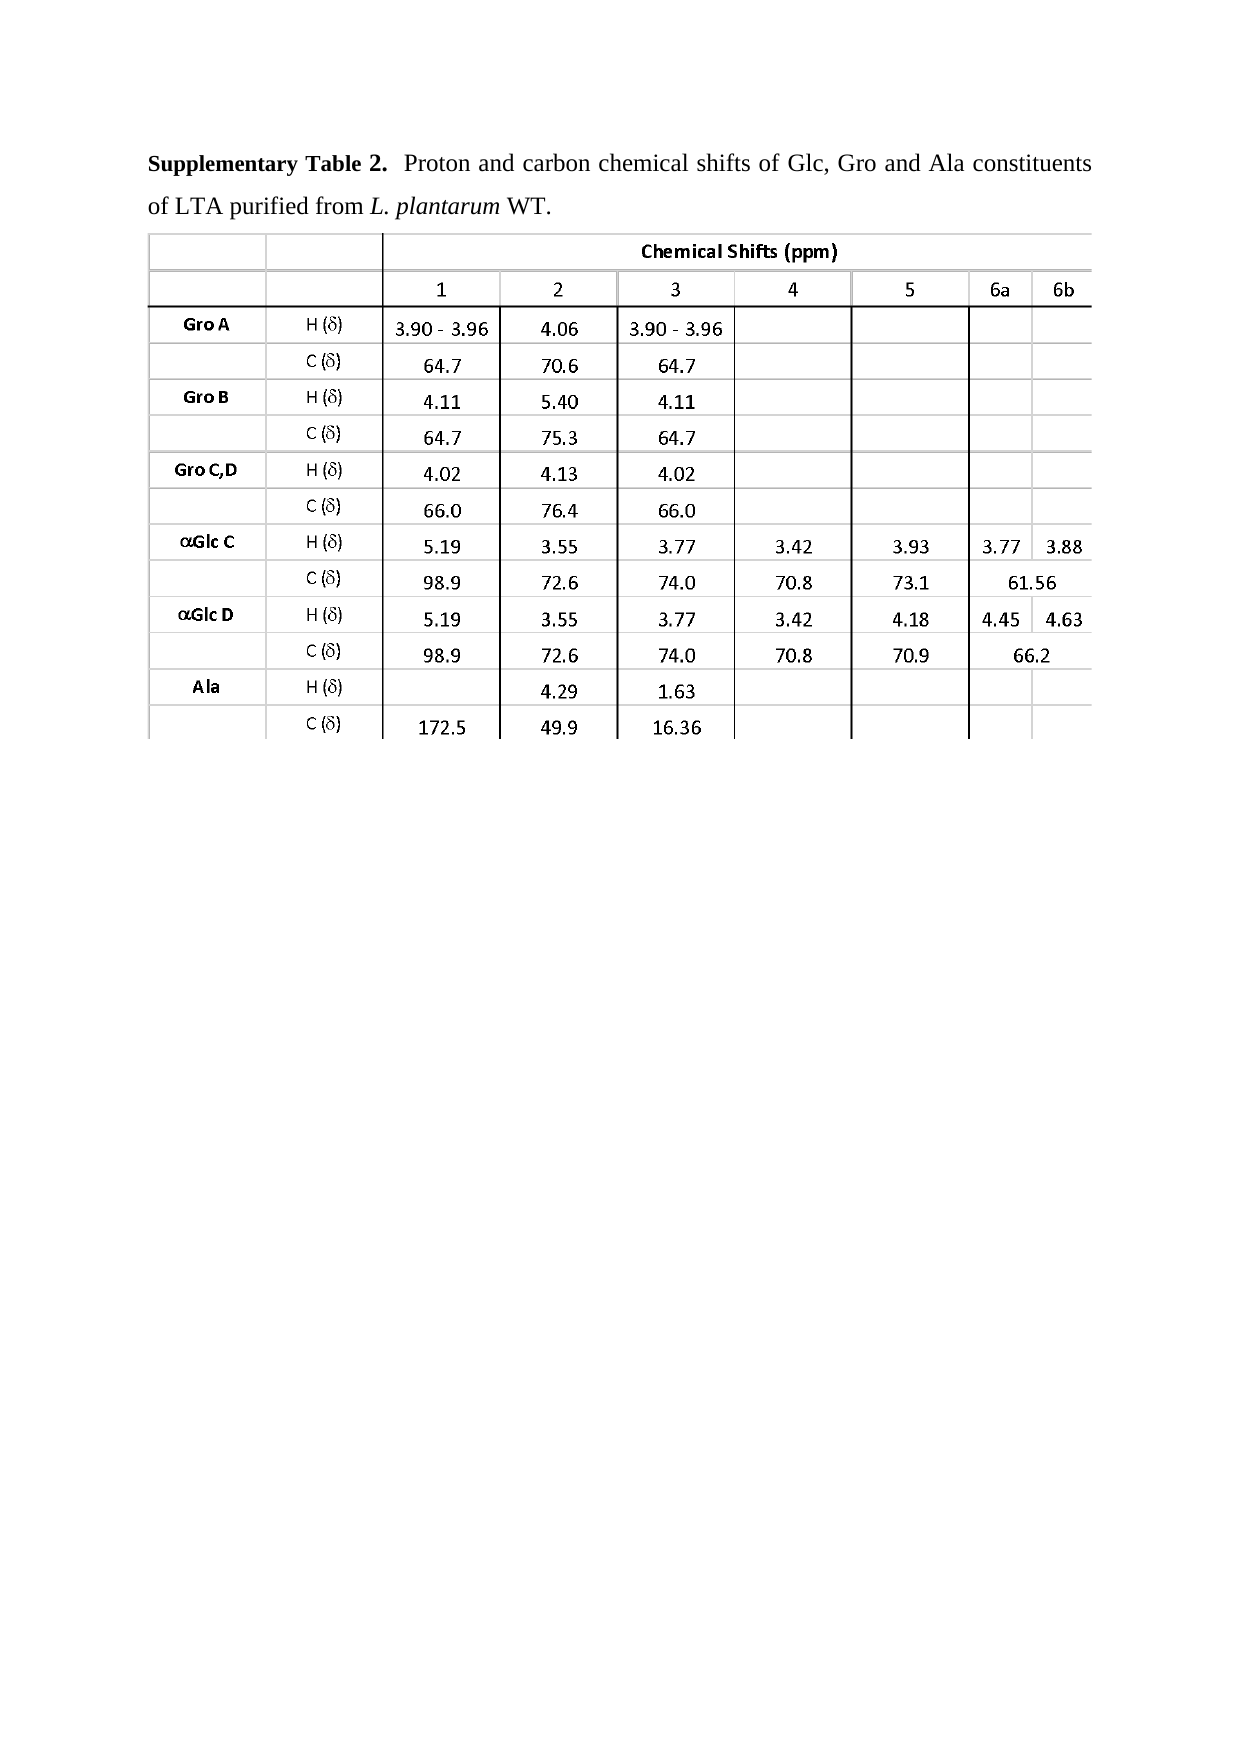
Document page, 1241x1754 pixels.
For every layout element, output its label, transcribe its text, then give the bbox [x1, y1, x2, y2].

picture [147, 233, 1092, 739]
text Supplementary Table 2. Proton and carbon chemical shifts of Glc, Gro and Ala constituents of LTA purified from L. plantarum WT. [148, 148, 1093, 219]
